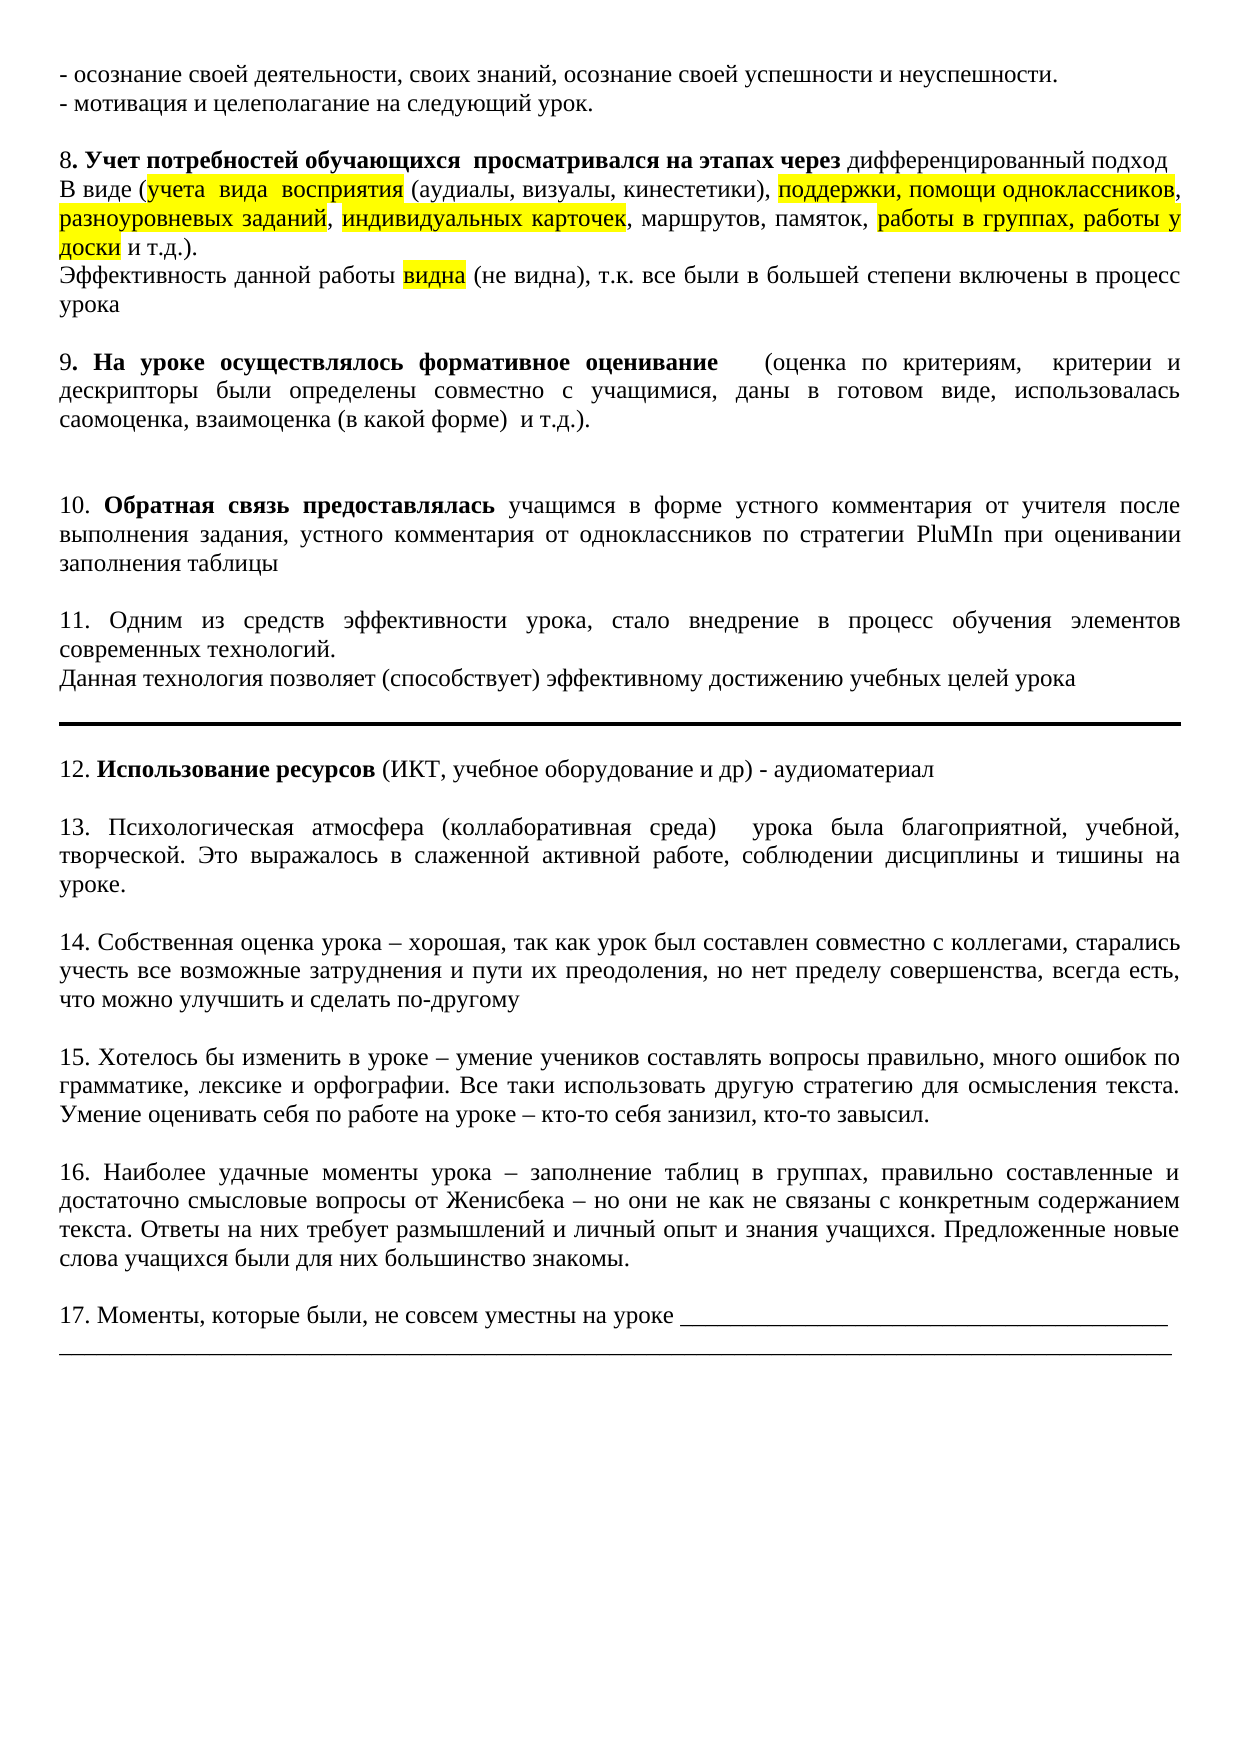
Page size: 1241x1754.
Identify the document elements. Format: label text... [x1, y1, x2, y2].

text 9. На уроке осуществлялось формативное оценивание (оценка по критериям, критерии и дескрипторы были определены совместно с учащимися, даны в готовом виде, использовалась саомоценка, взаимоценка (в какой форме) и т.д.). [59, 347, 1181, 433]
text 17. Моменты, которые были, не совсем уместны на уроке _______________________________________ [59, 1301, 1181, 1329]
text _________________________________________________________________________________________ [59, 1329, 1181, 1358]
text Эффективность данной работы видна (не видна), т.к. все были в большей степени включены в процесс урока [59, 260, 1181, 318]
text 10. Обратная связь предоставлялась учащимся в форме устного комментария от учителя после выполнения задания, устного комментария от одноклассников по стратегии PluMIn при оценивании заполнения таблицы [59, 490, 1181, 577]
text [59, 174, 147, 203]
text 12. Использование ресурсов (ИКТ, учебное оборудование и др) - аудиоматериал [59, 754, 1181, 783]
text 16. Наиболее удачные моменты урока – заполнение таблиц в группах, правильно составленные и достаточно смысловые вопросы от Женисбека – но они не как не связаны с конкретным содержанием текста. Ответы на них требует размышлений и личный опыт и знания учащихся. Предложенные новые слова учащихся были для них большинство знакомы. [59, 1157, 1181, 1272]
text 13. Психологическая атмосфера (коллаборативная среда) урока была благоприятной, учебной, творческой. Это выражалось в слаженной активной работе, соблюдении дисциплины и тишины на уроке. [59, 812, 1181, 898]
text - осознание своей деятельности, своих знаний, осознание своей успешности и неуспешности. [59, 59, 1181, 88]
text - мотивация и целеполагание на следующий урок. [59, 88, 1181, 117]
text 15. Хотелось бы изменить в уроке – умение учеников составлять вопросы правильно, много ошибок по грамматике, лексике и орфографии. Все таки использовать другую стратегию для осмысления текста. Умение оценивать себя по работе на уроке – кто-то себя занизил, кто-то завысил. [59, 1042, 1181, 1128]
text Данная технология позволяет (способствует) эффективному достижению учебных целей урока [59, 663, 1181, 692]
text 11. Одним из средств эффективности урока, стало внедрение в процесс обучения элементов современных технологий. [59, 605, 1181, 663]
text В виде (учета вида восприятия (аудиалы, визуалы, кинестетики), поддержки, помощи одноклассников, разноуровневых заданий, индивидуальных карточек, маршрутов, памяток, работы в группах, работы у доски и т.д.). [121, 174, 1181, 260]
text 8. Учет потребностей обучающихся просматривался на этапах через дифференцированный подход [59, 145, 1181, 174]
text 14. Собственная оценка урока – хорошая, так как урок был составлен совместно с коллегами, старались учесть все возможные затруднения и пути их преодоления, но нет пределу совершенства, всегда есть, что можно улучшить и сделать по-другому [59, 927, 1181, 1013]
